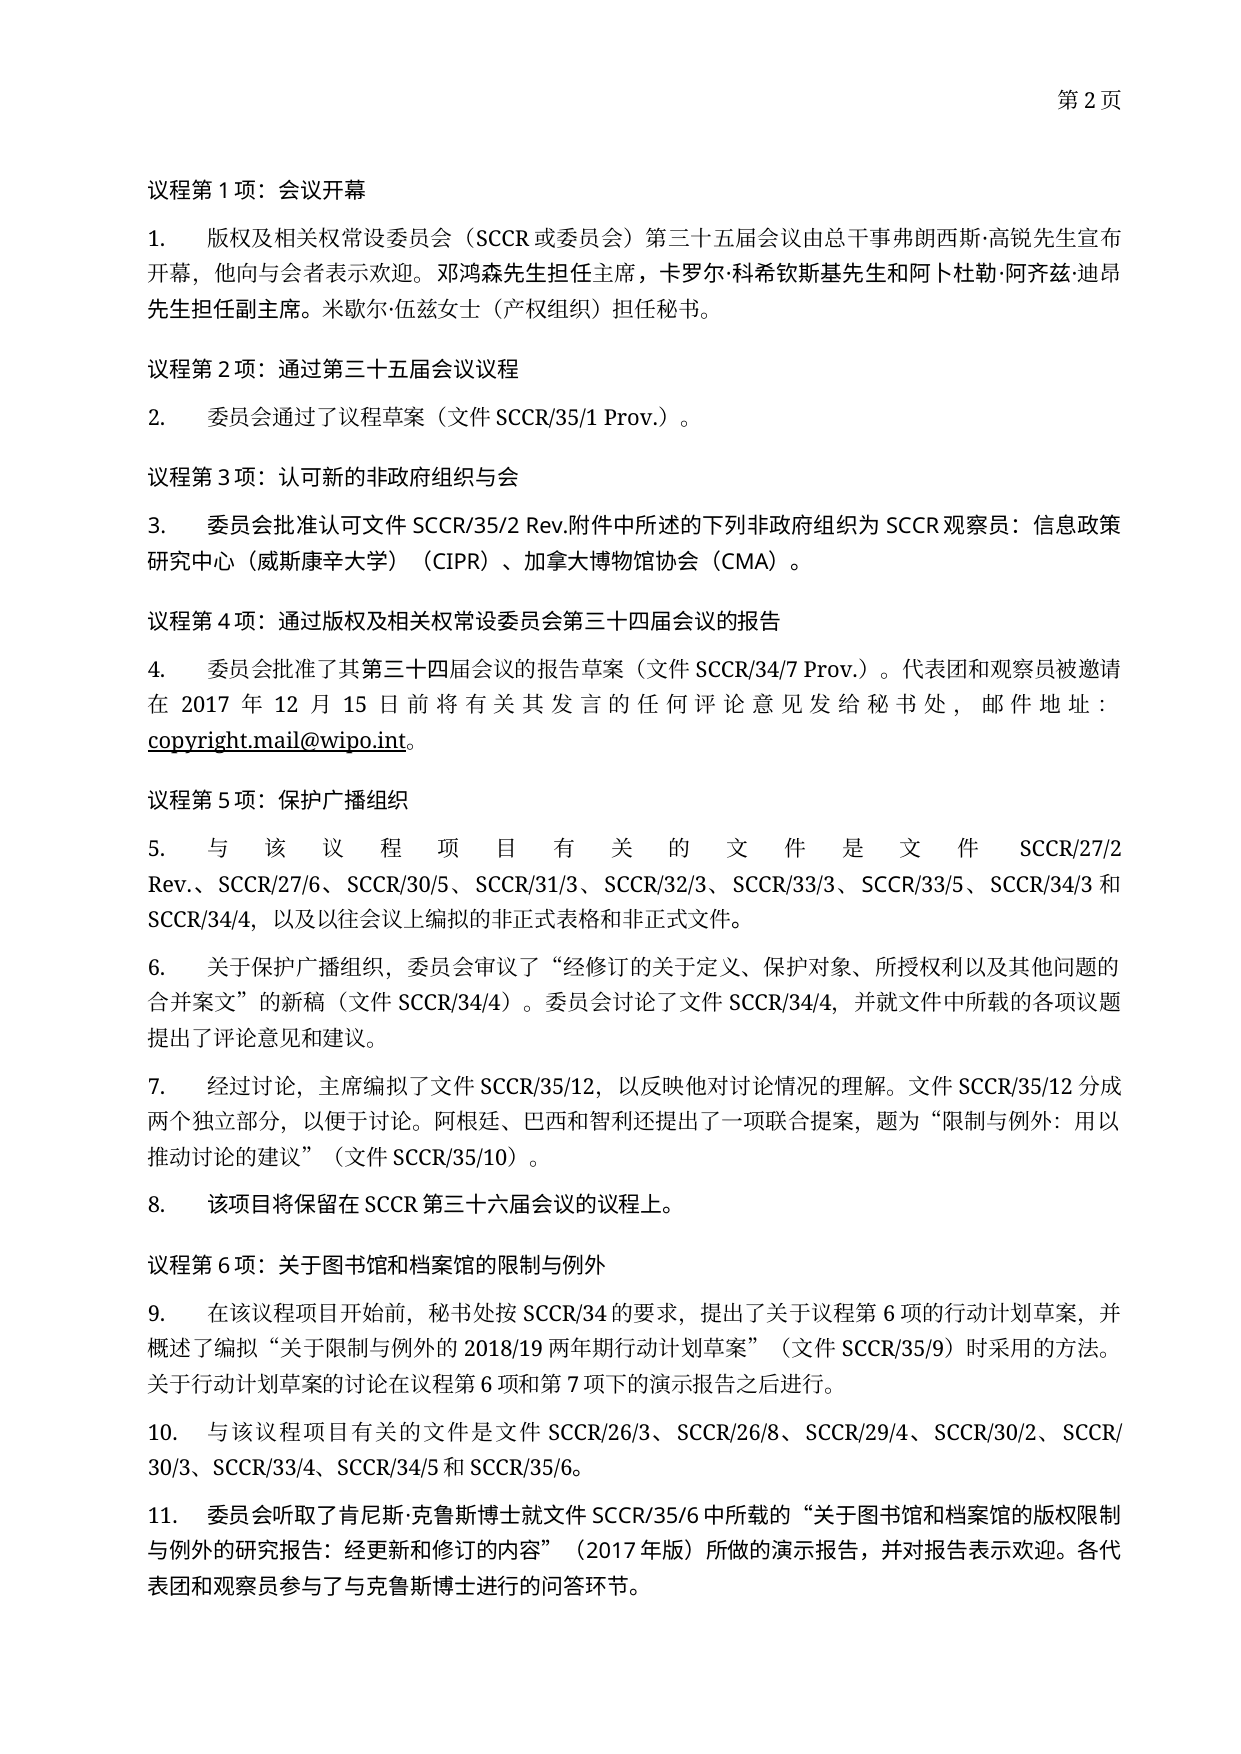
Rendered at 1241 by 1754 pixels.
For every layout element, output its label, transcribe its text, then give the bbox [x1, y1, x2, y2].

list 委员会听取了肯尼斯·克鲁斯博士就文件SCCR/35/6中所载的“关于图书馆和档案馆的版权限制与例外的研究报告：经更新和修订的内容”（2017年版）所做的演示报告，并对报告表示欢迎。各代表团和观察员参与了与克鲁斯博士进行的问答环节。 [148, 1494, 1122, 1601]
list 委员会批准了其第三十四届会议的报告草案（文件SCCR/34/7 Prov.）。代表团和观察员被邀请在2017年12月15日前将有关其发言的任何评论意见发给秘书处，邮件地址：copyright.mail@‌wipo.int。 [148, 648, 1122, 755]
list 关于保护广播组织，委员会审议了“经修订的关于定义、保护对象、所授权利以及其他问题的合并案文”的新稿（文件SCCR/34/4）。委员会讨论了文件SCCR/34/4，并就文件中所载的各项议题提出了评论意见和建议。 [148, 946, 1122, 1053]
list 与该议程项目有关的文件是文件SCCR/27/2 Rev.、SCCR/27/6、SCCR/30/5、SCCR/31/3、SCCR/32/3、SCCR/33/3、SCCR/33/5、SCCR/34/3和SCCR/34/4，以及以往会议上编拟的非正式表格和非正式文件。 [148, 828, 1122, 934]
text 议程第2项：通过第三十五届会议议程 [148, 348, 1122, 384]
text 议程第3项：认可新的非政府组织与会 [148, 457, 1122, 492]
list 委员会通过了议程草案（文件SCCR/35/1 Prov.）。 [148, 396, 1122, 432]
list 在该议程项目开始前，秘书处按SCCR/34的要求，提出了关于议程第6项的行动计划草案，并概述了编拟“关于限制与例外的2018/19两年期行动计划草案”（文件SCCR/35/9）时采用的方法。关于行动计划草案的讨论在议程第6项和第7项下的演示报告之后进行。 [148, 1292, 1122, 1398]
list 委员会批准认可文件SCCR/35/2 Rev.附件中所述的下列非政府组织为SCCR观察员：信息政策研究中心（威斯康辛大学）（CIPR）、加拿大博物馆协会（CMA）。 [148, 505, 1122, 576]
text 议程第1项：会议开幕 [148, 169, 1122, 205]
list 版权及相关权常设委员会（SCCR或委员会）第三十五届会议由总干事弗朗西斯·高锐先生宣布开幕，他向与会者表示欢迎。邓鸿森先生担任主席，卡罗尔·科希钦斯基先生和阿卜杜勒·阿齐兹·迪昂先生担任副主席。米歇尔·伍兹女士（产权组织）担任秘书。 [148, 217, 1122, 323]
text 议程第5项：保护广播组织 [148, 780, 1122, 815]
list 该项目将保留在SCCR第三十六届会议的议程上。 [148, 1184, 1122, 1219]
text 议程第4项：通过版权及相关权常设委员会第三十四届会议的报告 [148, 601, 1122, 636]
list 与该议程项目有关的文件是文件SCCR/26/3、SCCR/26/8、SCCR/29/4、SCCR/30/2、SCCR/30/3、SCCR/33/4、SCCR/34/5和SCCR/35/6。 [148, 1411, 1122, 1482]
list 经过讨论，主席编拟了文件SCCR/35/12，以反映他对讨论情况的理解。文件SCCR/35/12分成两个独立部分，以便于讨论。阿根廷、巴西和智利还提出了一项联合提案，题为“限制与例外：用以推动讨论的建议”（文件SCCR/35/10）。 [148, 1065, 1122, 1171]
text 议程第6项：关于图书馆和档案馆的限制与例外 [148, 1244, 1122, 1280]
